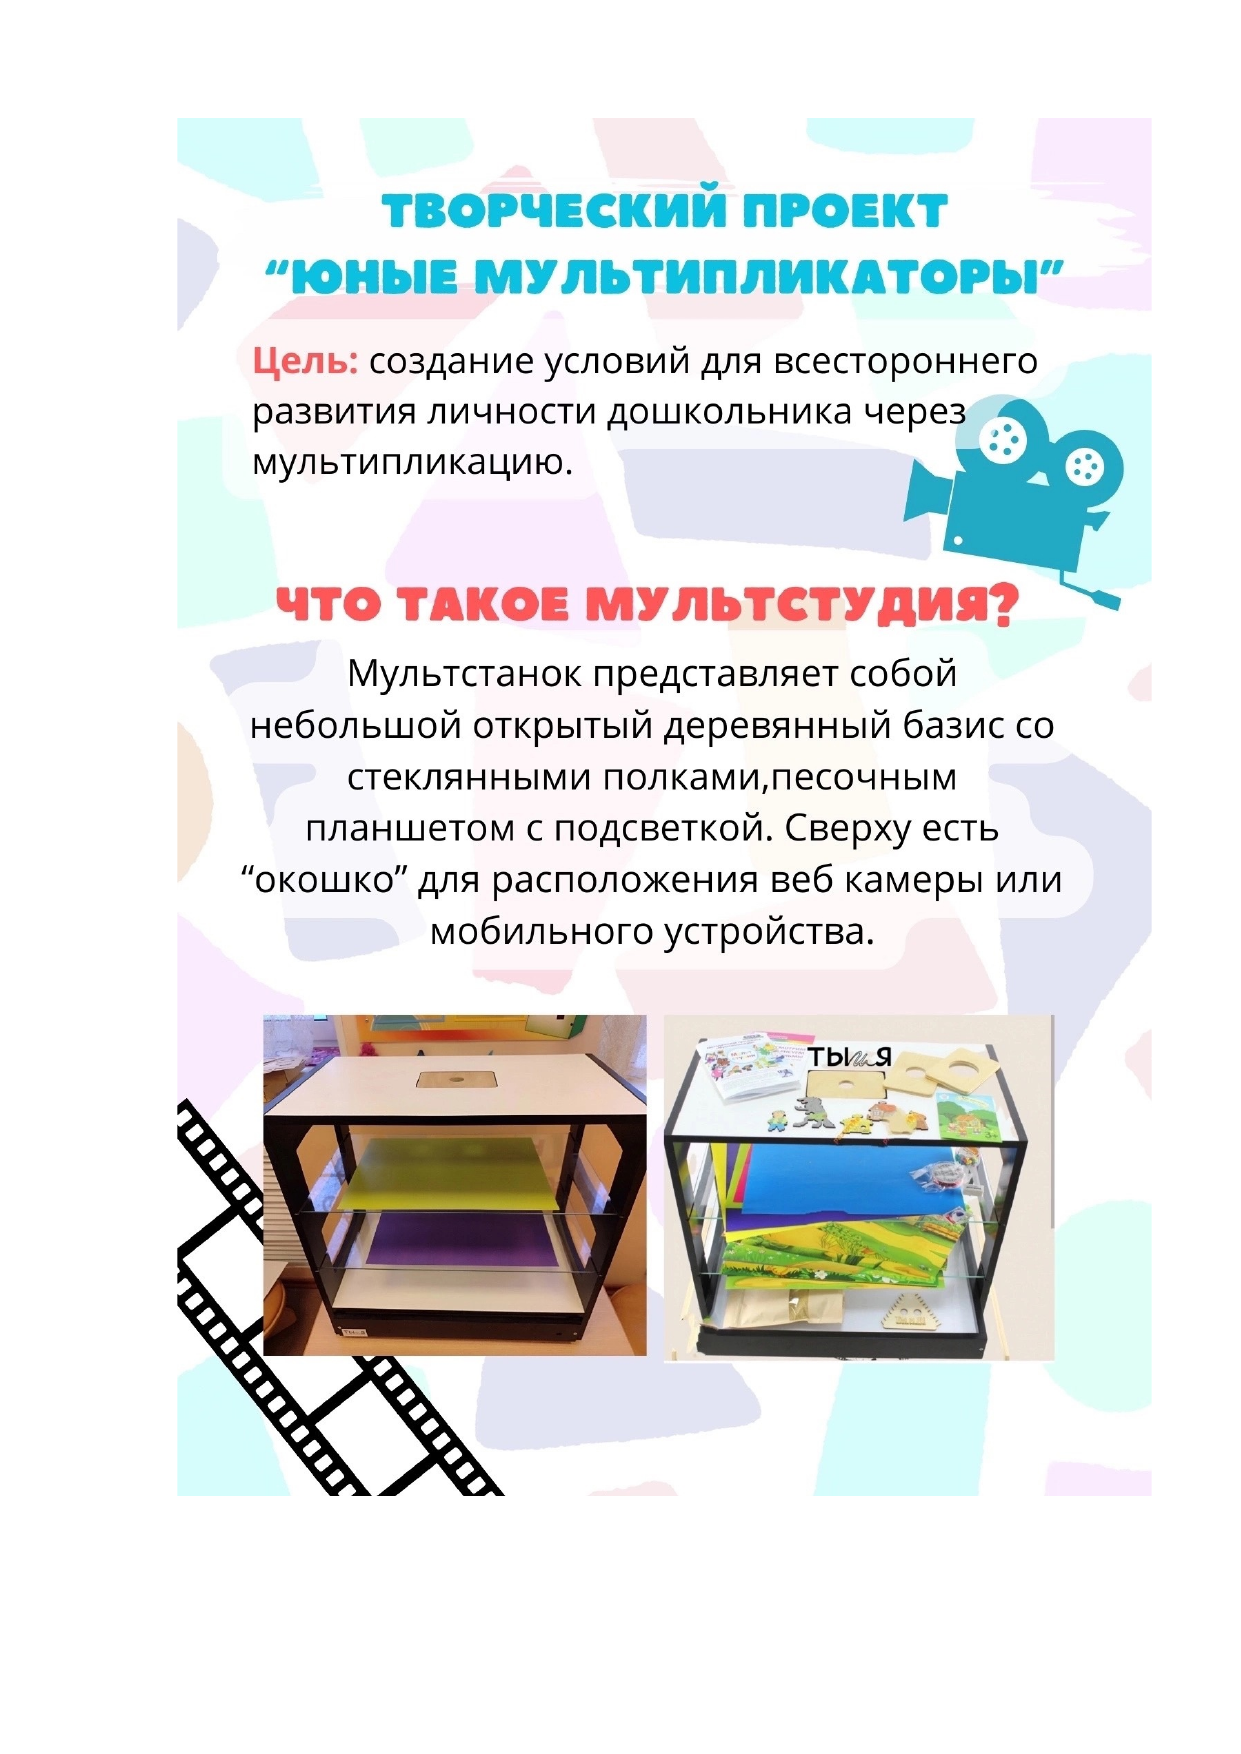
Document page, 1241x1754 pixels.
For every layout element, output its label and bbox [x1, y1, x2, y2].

picture [177, 118, 1152, 1496]
